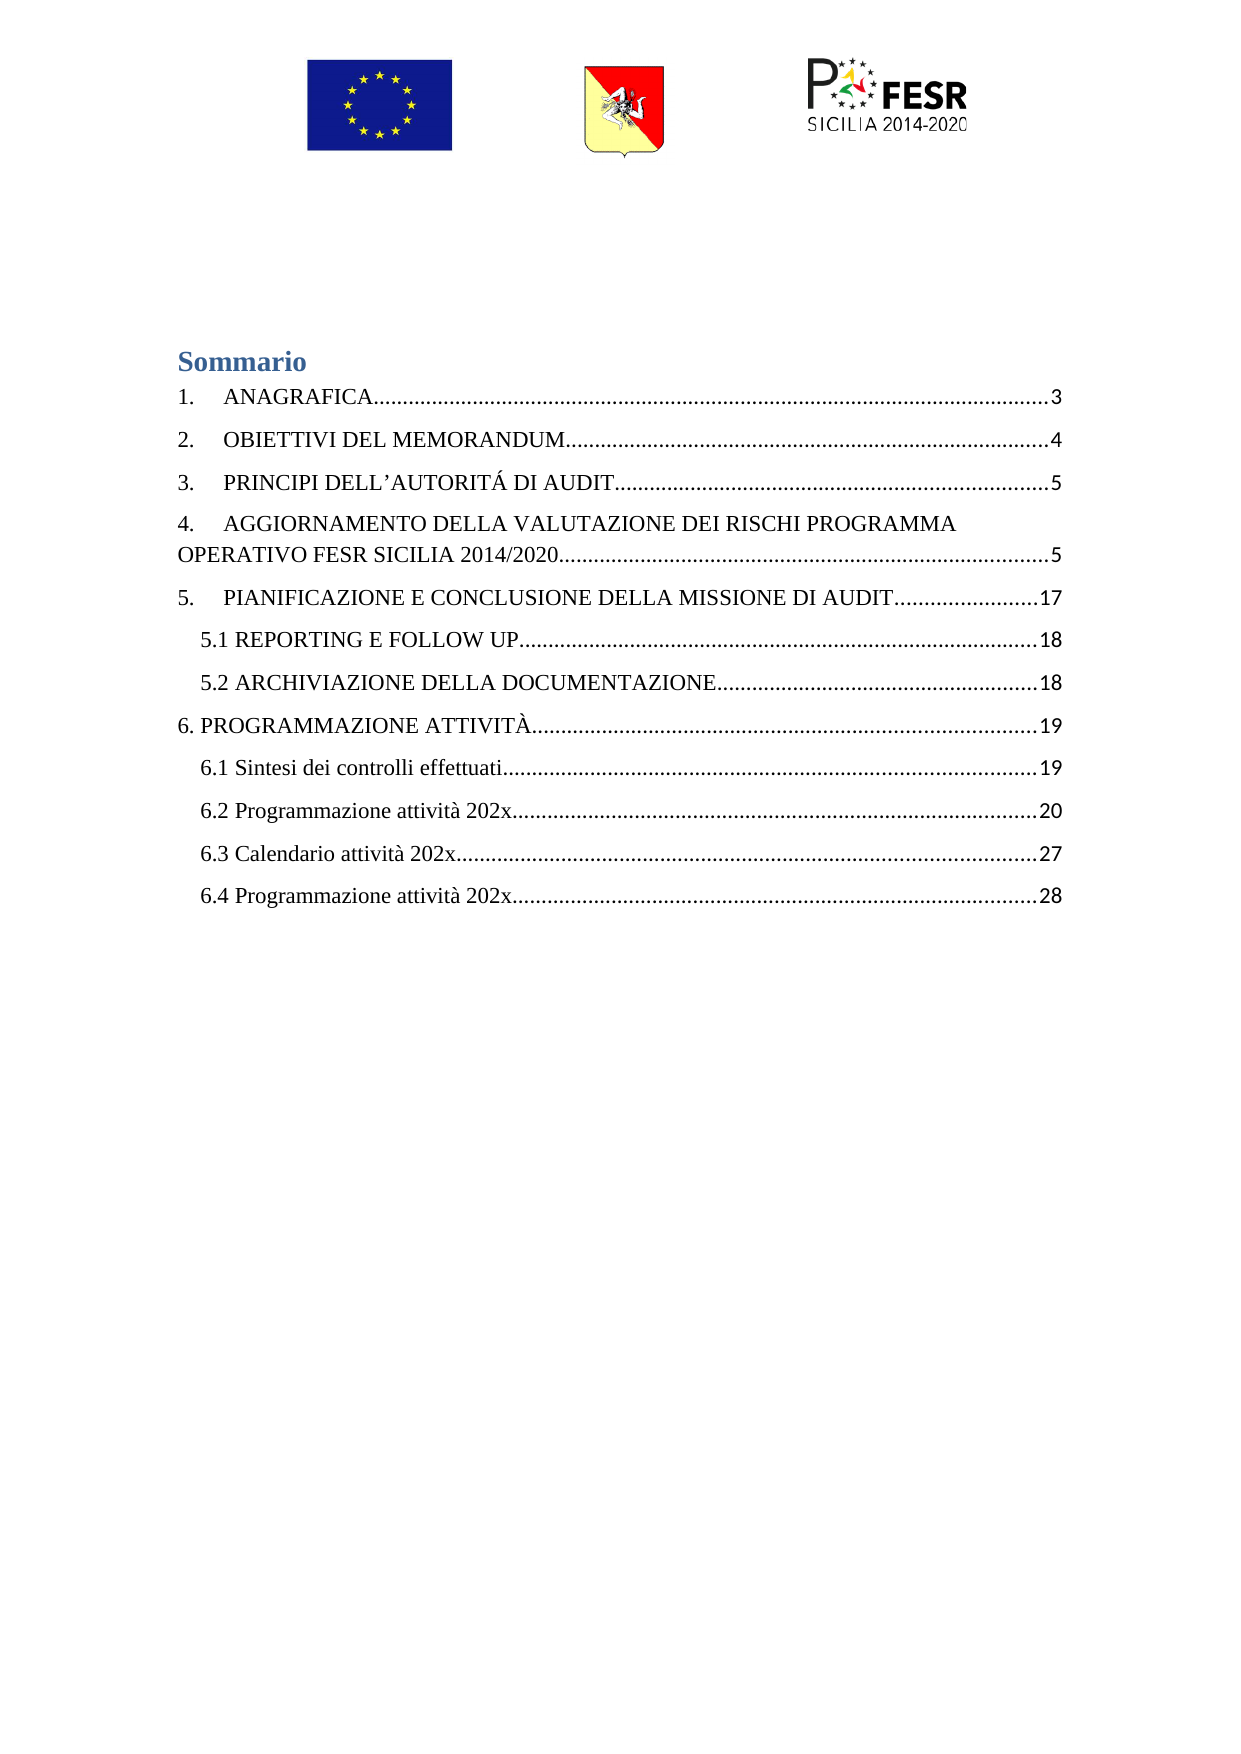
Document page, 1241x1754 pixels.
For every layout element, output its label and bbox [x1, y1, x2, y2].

picture [808, 57, 967, 131]
picture [575, 57, 676, 165]
picture [304, 57, 454, 153]
